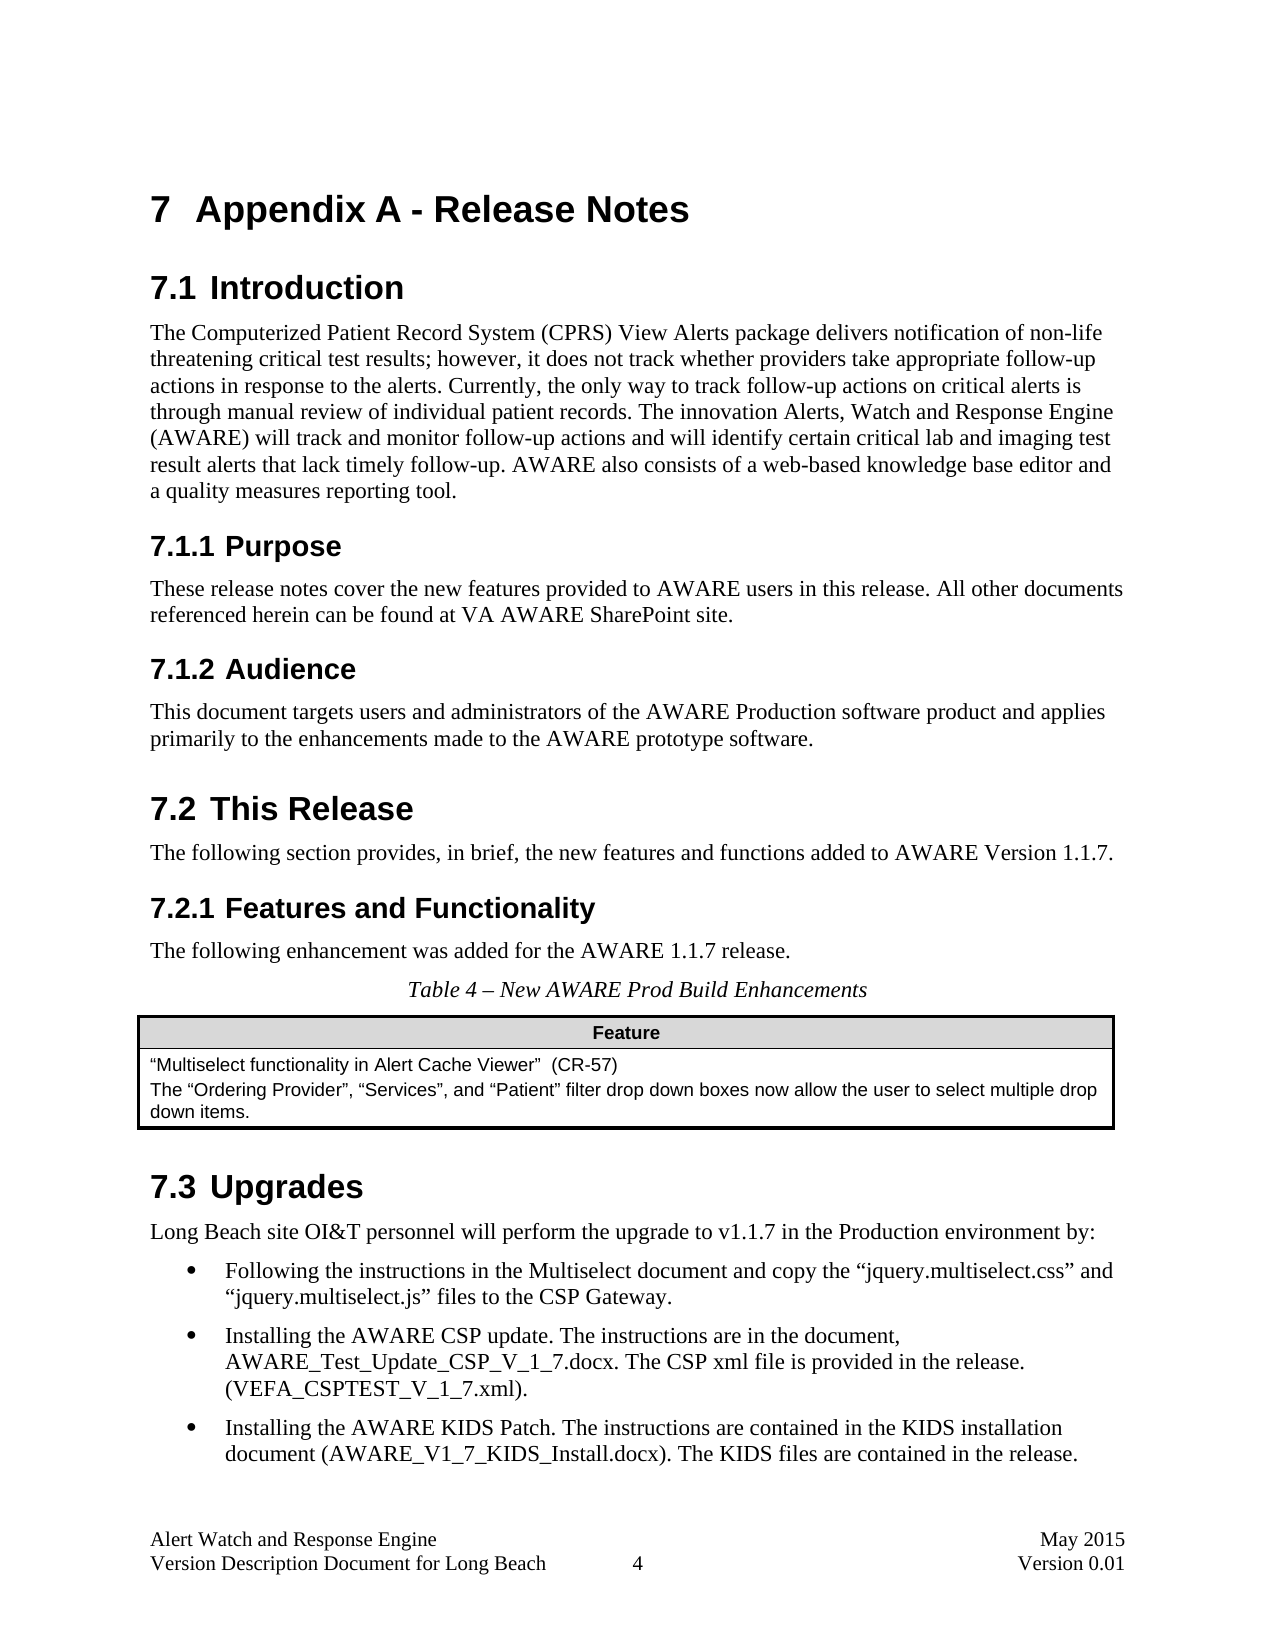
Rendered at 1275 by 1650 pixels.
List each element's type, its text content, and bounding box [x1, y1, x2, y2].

list Installing the AWARE KIDS Patch. The instructions are contained in the KIDS installation document (AWARE_V1_7_KIDS_Install.docx). The KIDS files are contained in the release. [187, 1413, 1125, 1466]
text Table 4 – New AWARE Prod Build Enhancements [150, 976, 1125, 1002]
subtitle Audience [150, 652, 1125, 686]
list Installing the AWARE CSP update. The instructions are in the document, AWARE_Test_Update_CSP_V_1_7.docx. The CSP xml file is provided in the release. (VEFA_CSPTEST_V_1_7.xml). [187, 1322, 1125, 1401]
subtitle Purpose [150, 528, 1125, 562]
text The following section provides, in brief, the new features and functions added to AWARE Version 1.1.7. [150, 839, 1125, 866]
subtitle Upgrades [150, 1167, 1125, 1205]
text The Computerized Patient Record System (CPRS) View Alerts package delivers notification of non-life threatening critical test results; however, it does not track whether providers take appropriate follow-up actions in response to the alerts. Currently, the only way to track follow-up actions on critical alerts is through manual review of individual patient records. The innovation Alerts, Watch and Response Engine (AWARE) will track and monitor follow-up actions and will identify certain critical lab and imaging test result alerts that lack timely follow-up. AWARE also consists of a web-based knowledge base editor and a quality measures reporting tool. [150, 319, 1125, 503]
table_cell “Multiselect functionality in Alert Cache Viewer” (CR-57) The “Ordering Provider”, “Services”, and “Patient” filter drop down boxes now allow the user to select multiple drop down items. [140, 1049, 1112, 1126]
text Long Beach site OI&T personnel will perform the upgrade to v1.1.7 in the Production environment by: [150, 1218, 1125, 1244]
subtitle Appendix A - Release Notes [150, 187, 1125, 231]
text This document targets users and administrators of the AWARE Production software product and applies primarily to the enhancements made to the AWARE prototype software. [150, 698, 1125, 751]
subtitle This Release [150, 788, 1125, 827]
table_header Feature [140, 1018, 1112, 1048]
list Following the instructions in the Multiselect document and copy the “jquery.multiselect.css” and “jquery.multiselect.js” files to the CSP Gateway. [187, 1257, 1125, 1309]
text These release notes cover the new features provided to AWARE users in this release. All other documents referenced herein can be found at VA AWARE SharePoint site. [150, 574, 1125, 627]
subtitle Features and Functionality [150, 891, 1125, 924]
subtitle Introduction [150, 268, 1125, 307]
text The following enhancement was added for the AWARE 1.1.7 release. [150, 937, 1125, 963]
